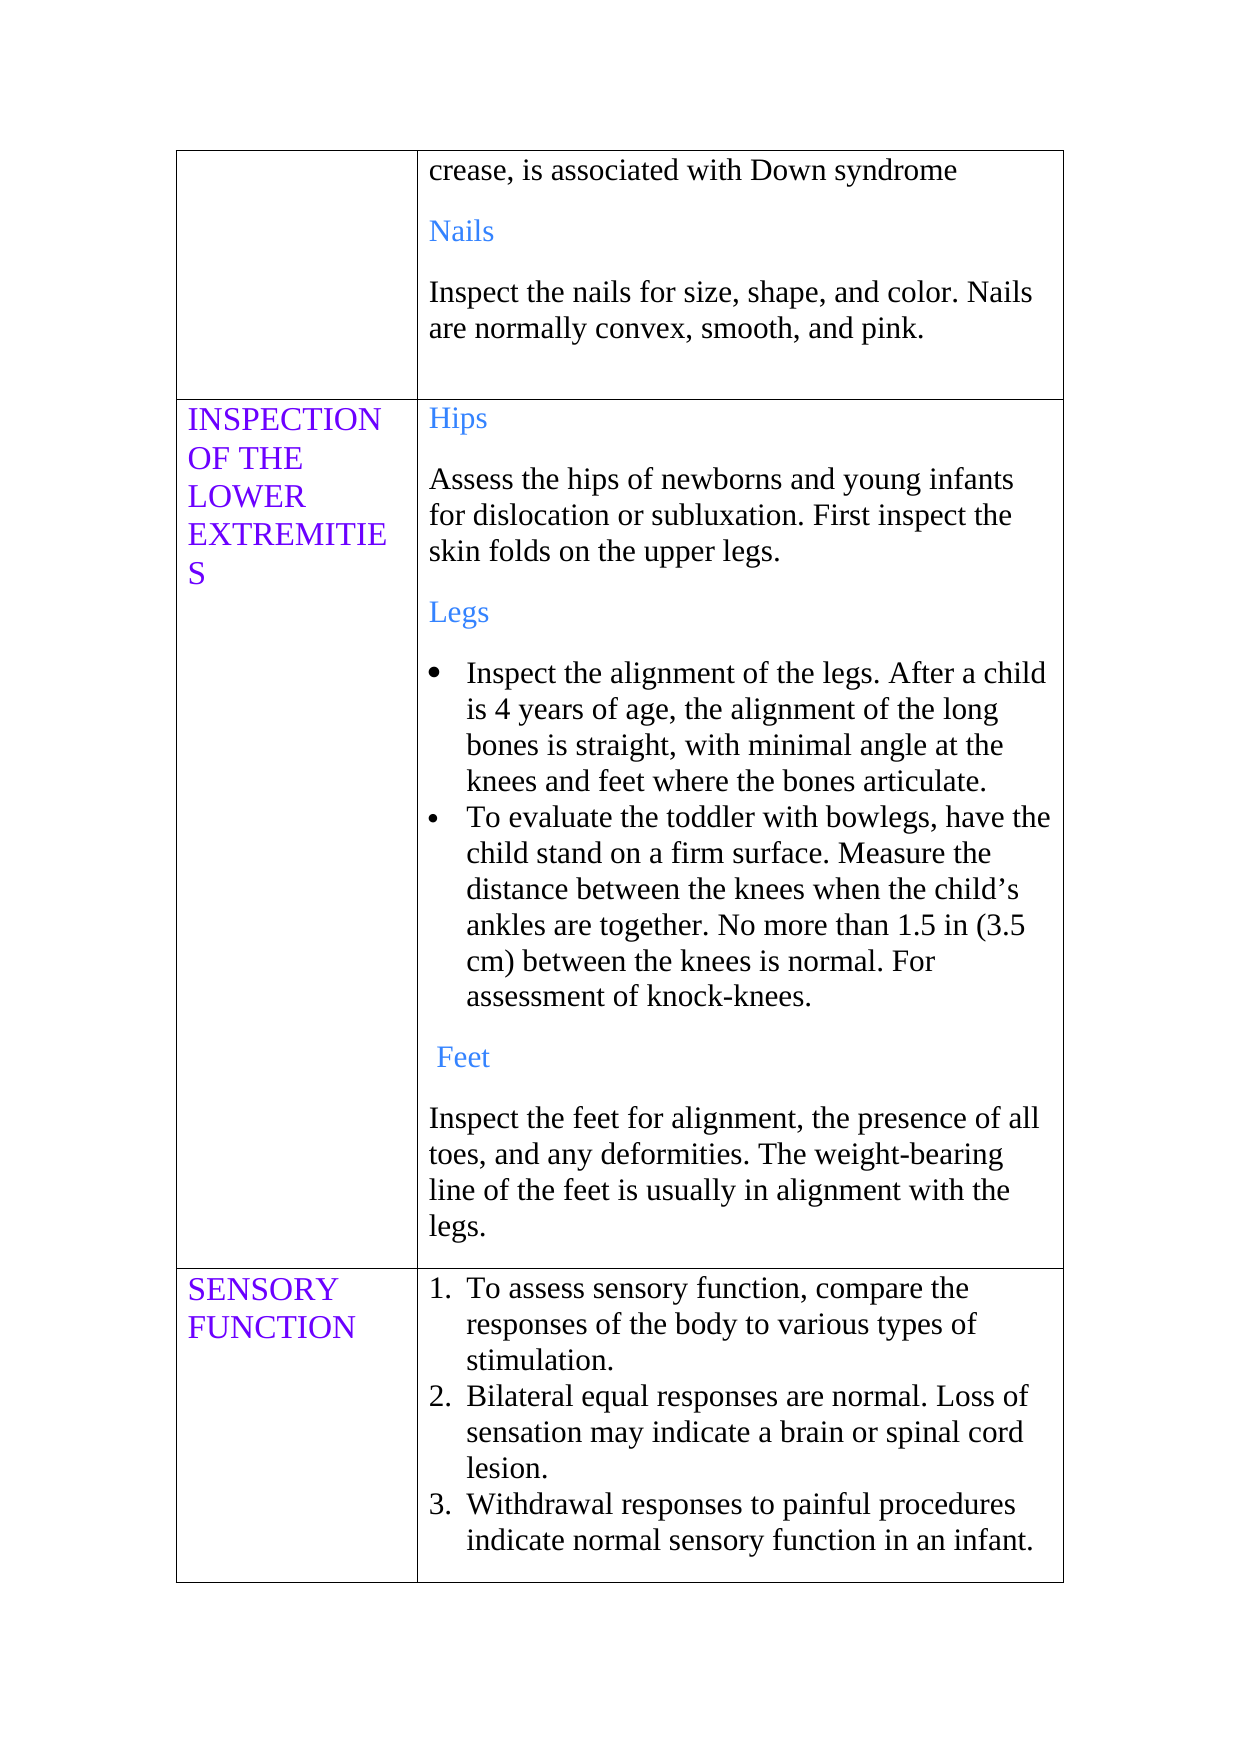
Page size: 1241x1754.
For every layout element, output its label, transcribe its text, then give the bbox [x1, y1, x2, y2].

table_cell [418, 1269, 1063, 1582]
table_cell INSPECTION OF THE LOWER EXTREMITIES [177, 400, 417, 1268]
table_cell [418, 151, 1063, 398]
table_cell SENSORY FUNCTION [177, 1269, 417, 1582]
table_cell Hips Assess the hips of newborns and young infants for dislocation or subluxation. First inspect the skin folds on the upper legs. Legs Inspect the alignment of the legs. After a child is 4 years of age, the alignment of the long bones is straight, with minimal angle at the knees and feet where the bones articulate. To evaluate the toddler with bowlegs, have the child stand on a firm surface. Measure the distance between the knees when the child’s ankles are together. No more than 1.5 in (3.5 cm) between the knees is normal. For assessment of knock-knees. Feet Inspect the feet for alignment, the presence of all toes, and any deformities. The weight-bearing line of the feet is usually in alignment with the legs. [418, 400, 1063, 1268]
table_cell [177, 151, 417, 398]
